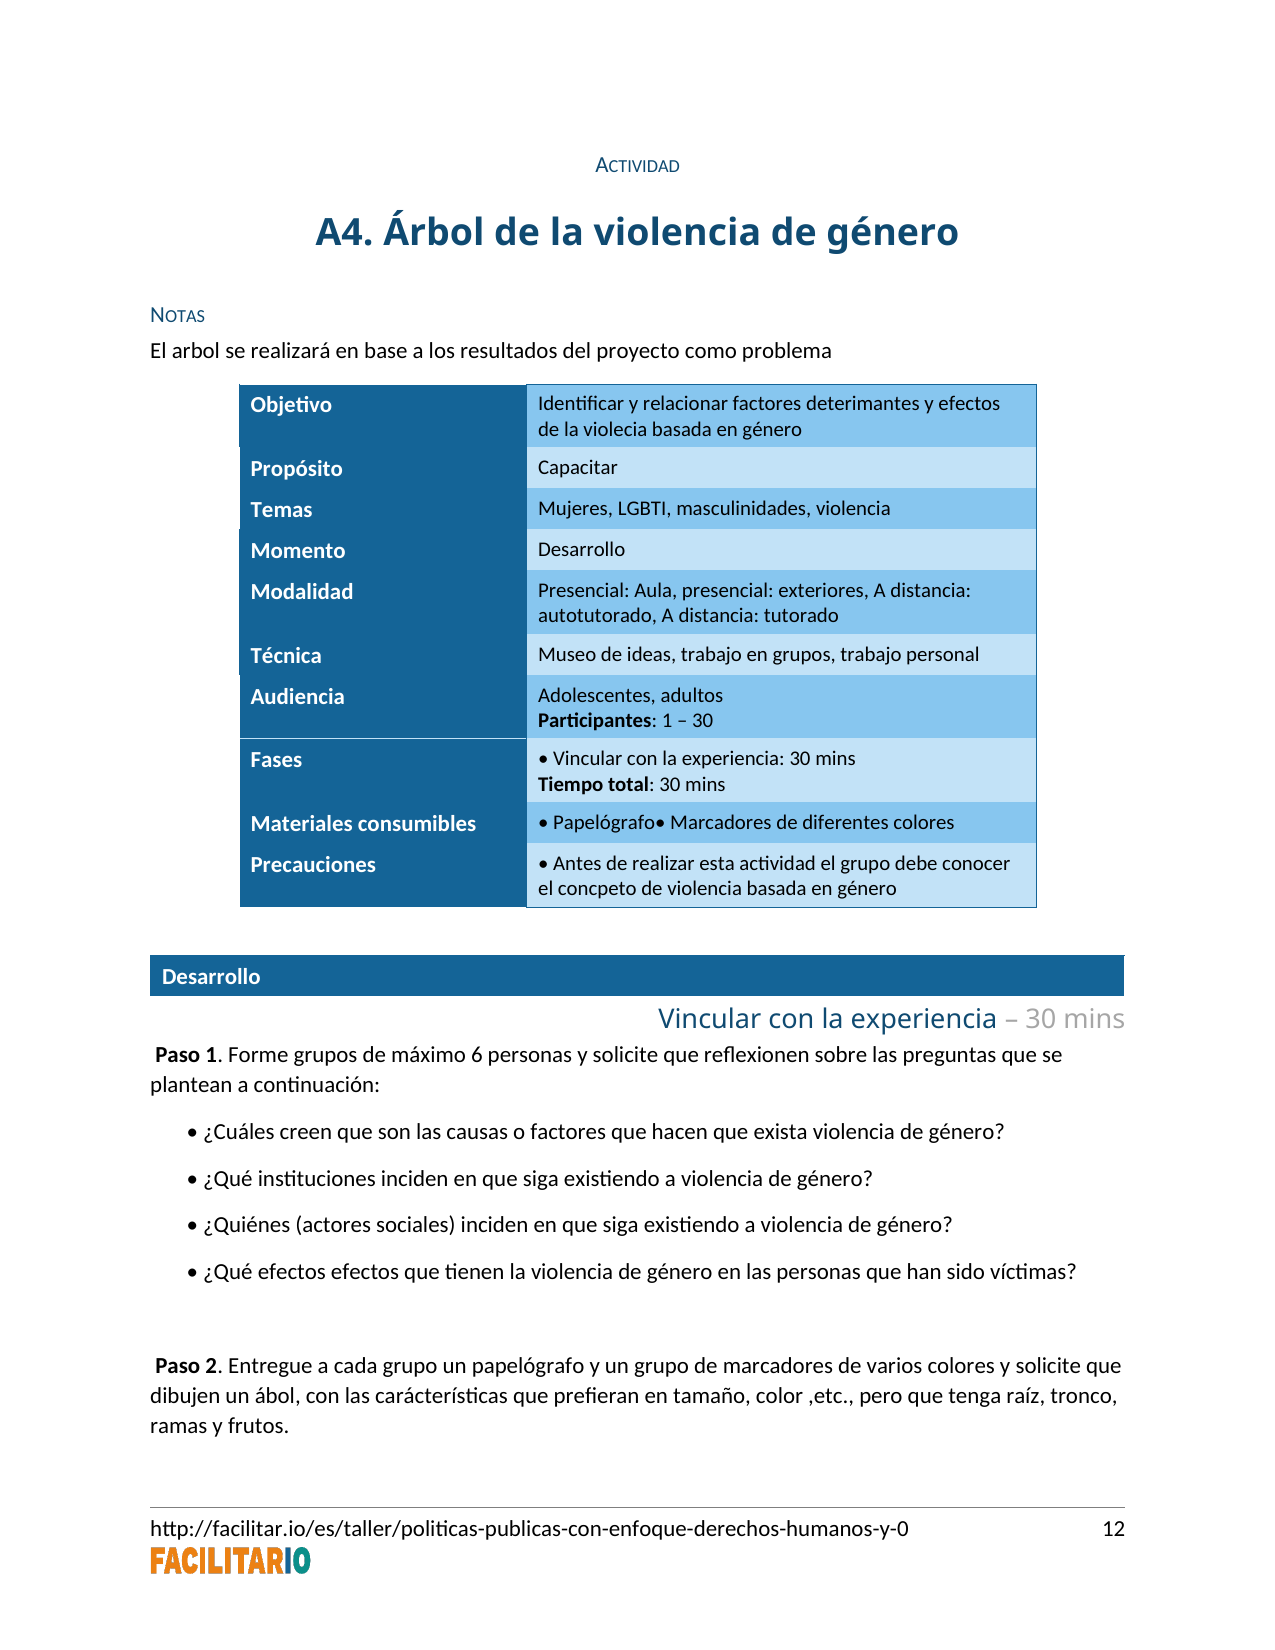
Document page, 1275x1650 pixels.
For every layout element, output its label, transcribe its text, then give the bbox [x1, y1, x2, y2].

text Notas [150, 300, 1125, 328]
table_cell Propósito [240, 448, 526, 488]
table_cell Técnica [240, 635, 526, 675]
table_cell • Vincular con la experiencia: 30 mins Tiempo total: 30 mins [527, 739, 1036, 802]
table_header Identificar y relacionar factores deterimantes y efectos de la violecia basada en género [527, 385, 1036, 447]
table_cell Presencial: Aula, presencial: exteriores, A distancia: autotutorado, A distancia: tutorado [527, 570, 1036, 634]
table_cell Fases [240, 740, 526, 802]
text • ¿Qué instituciones inciden en que siga existiendo a violencia de género? [150, 1164, 1125, 1192]
subtitle Vincular con la experiencia – 30 mins [150, 1000, 1125, 1037]
text • ¿Cuáles creen que son las causas o factores que hacen que exista violencia de género? [150, 1117, 1125, 1145]
table_cell Adolescentes, adultos Participantes: 1 – 30 [527, 675, 1036, 738]
table_cell • Papelógrafo [527, 802, 1036, 843]
table_cell Temas [240, 489, 526, 529]
subtitle A4. Árbol de la violencia de género [150, 205, 1125, 256]
table_cell • Antes de realizar esta actividad el grupo debe conocer el concpeto de violencia basada en género [527, 843, 1036, 907]
text Paso 2. Entregue a cada grupo un papelógrafo y un grupo de marcadores de varios colores y solicite que dibujen un ábol, con las carácterísticas que prefieran en tamaño, color ,etc., pero que tenga raíz, tronco, ramas y frutos. [150, 1351, 1125, 1440]
table_cell Audiencia [240, 676, 526, 738]
table_cell Museo de ideas, trabajo en grupos, trabajo personal [527, 634, 1036, 675]
table_cell Modalidad [240, 571, 526, 634]
text • ¿Quiénes (actores sociales) inciden en que siga existiendo a violencia de género? [150, 1211, 1125, 1239]
table_header Desarrollo [151, 956, 1124, 996]
table_cell Mujeres, LGBTI, masculinidades, violencia [527, 488, 1036, 529]
table_cell Desarrollo [527, 529, 1036, 570]
picture [145, 1544, 315, 1576]
text El arbol se realizará en base a los resultados del proyecto como problema [150, 337, 1125, 365]
text • ¿Qué efectos efectos que tienen la violencia de género en las personas que han sido víctimas? [150, 1257, 1125, 1286]
table_cell Materiales consumibles [240, 803, 526, 843]
text Actividad [150, 150, 1125, 178]
table_cell Momento [240, 530, 526, 570]
text Paso 1. Forme grupos de máximo 6 personas y solicite que reflexionen sobre las preguntas que se plantean a continuación: [150, 1040, 1125, 1098]
table_header Objetivo [240, 385, 526, 447]
table_cell Precauciones [240, 844, 526, 907]
table_cell Capacitar [527, 447, 1036, 488]
